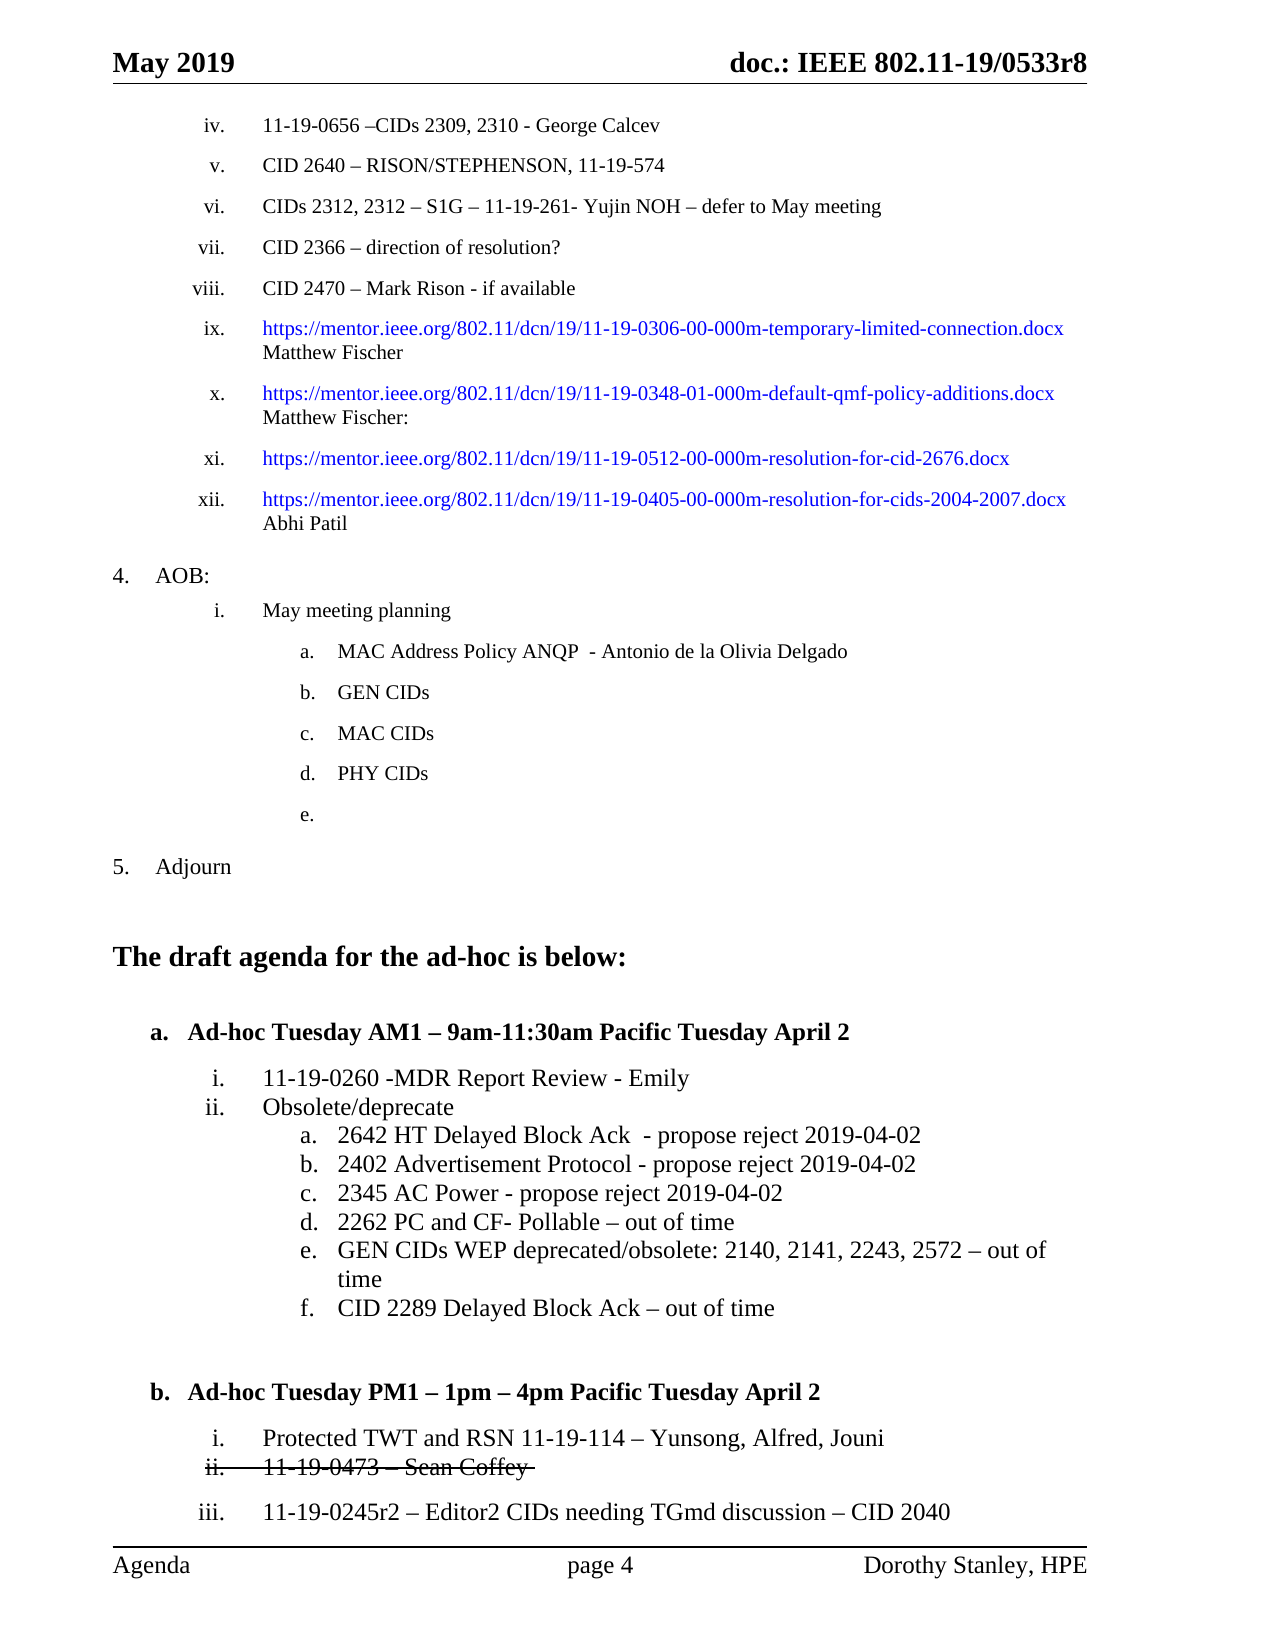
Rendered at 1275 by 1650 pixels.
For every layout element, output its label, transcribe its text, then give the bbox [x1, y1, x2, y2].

list 11-19-0473 – Sean Coffey [225, 1452, 1087, 1480]
list CID 2289 Delayed Block Ack – out of time [300, 1293, 1087, 1322]
list 4. AOB: [112, 562, 1087, 588]
list 2642 HT Delayed Block Ack - propose reject 2019-04-02 [300, 1120, 1087, 1149]
list MAC Address Policy ANQP - Antonio de la Olivia Delgado [300, 639, 1087, 663]
list 11-19-0245r2 – Editor2 CIDs needing TGmd discussion – CID 2040 [225, 1497, 1087, 1526]
list May meeting planning [225, 598, 1087, 622]
list GEN CIDs [300, 680, 1087, 704]
list 11-19-0656 –CIDs 2309, 2310 - George Calcev [225, 112, 1087, 137]
list https://mentor.ieee.org/802.11/dcn/19/11-19-0348-01-000m-default-qmf-policy-additions.docx Matthew Fischer: [225, 381, 1087, 429]
list https://mentor.ieee.org/802.11/dcn/19/11-19-0306-00-000m-temporary-limited-connection.docx Matthew Fischer [225, 316, 1087, 364]
list Ad-hoc Tuesday PM1 – 1pm – 4pm Pacific Tuesday April 2 [150, 1377, 1087, 1406]
list https://mentor.ieee.org/802.11/dcn/19/11-19-0405-00-000m-resolution-for-cids-2004-2007.docx Abhi Patil [225, 486, 1087, 534]
list GEN CIDs WEP deprecated/obsolete: 2140, 2141, 2243, 2572 – out of time [300, 1235, 1087, 1293]
list CIDs 2312, 2312 – S1G – 11-19-261- Yujin NOH – defer to May meeting [225, 194, 1087, 218]
list Protected TWT and RSN 11-19-114 – Yunsong, Alfred, Jouni [225, 1423, 1087, 1452]
list PHY CIDs [300, 761, 1087, 785]
list 5. Adjourn [112, 853, 1087, 879]
list CID 2470 – Mark Rison - if available [225, 275, 1087, 299]
list 2262 PC and CF- Pollable – out of time [300, 1207, 1087, 1235]
list Ad-hoc Tuesday AM1 – 9am-11:30am Pacific Tuesday April 2 [150, 1017, 1087, 1046]
list 2345 AC Power - propose reject 2019-04-02 [300, 1178, 1087, 1207]
list https://mentor.ieee.org/802.11/dcn/19/11-19-0512-00-000m-resolution-for-cid-2676.docx [225, 446, 1087, 470]
text The draft agenda for the ad-hoc is below: [112, 939, 1087, 973]
list CID 2366 – direction of resolution? [225, 235, 1087, 259]
list CID 2640 – RISON/STEPHENSON, 11-19-574 [225, 153, 1087, 177]
list MAC CIDs [300, 721, 1087, 745]
list 2402 Advertisement Protocol - propose reject 2019-04-02 [300, 1149, 1087, 1178]
list 11-19-0260 -MDR Report Review - Emily [225, 1063, 1087, 1092]
list Obsolete/deprecate [225, 1092, 1087, 1120]
